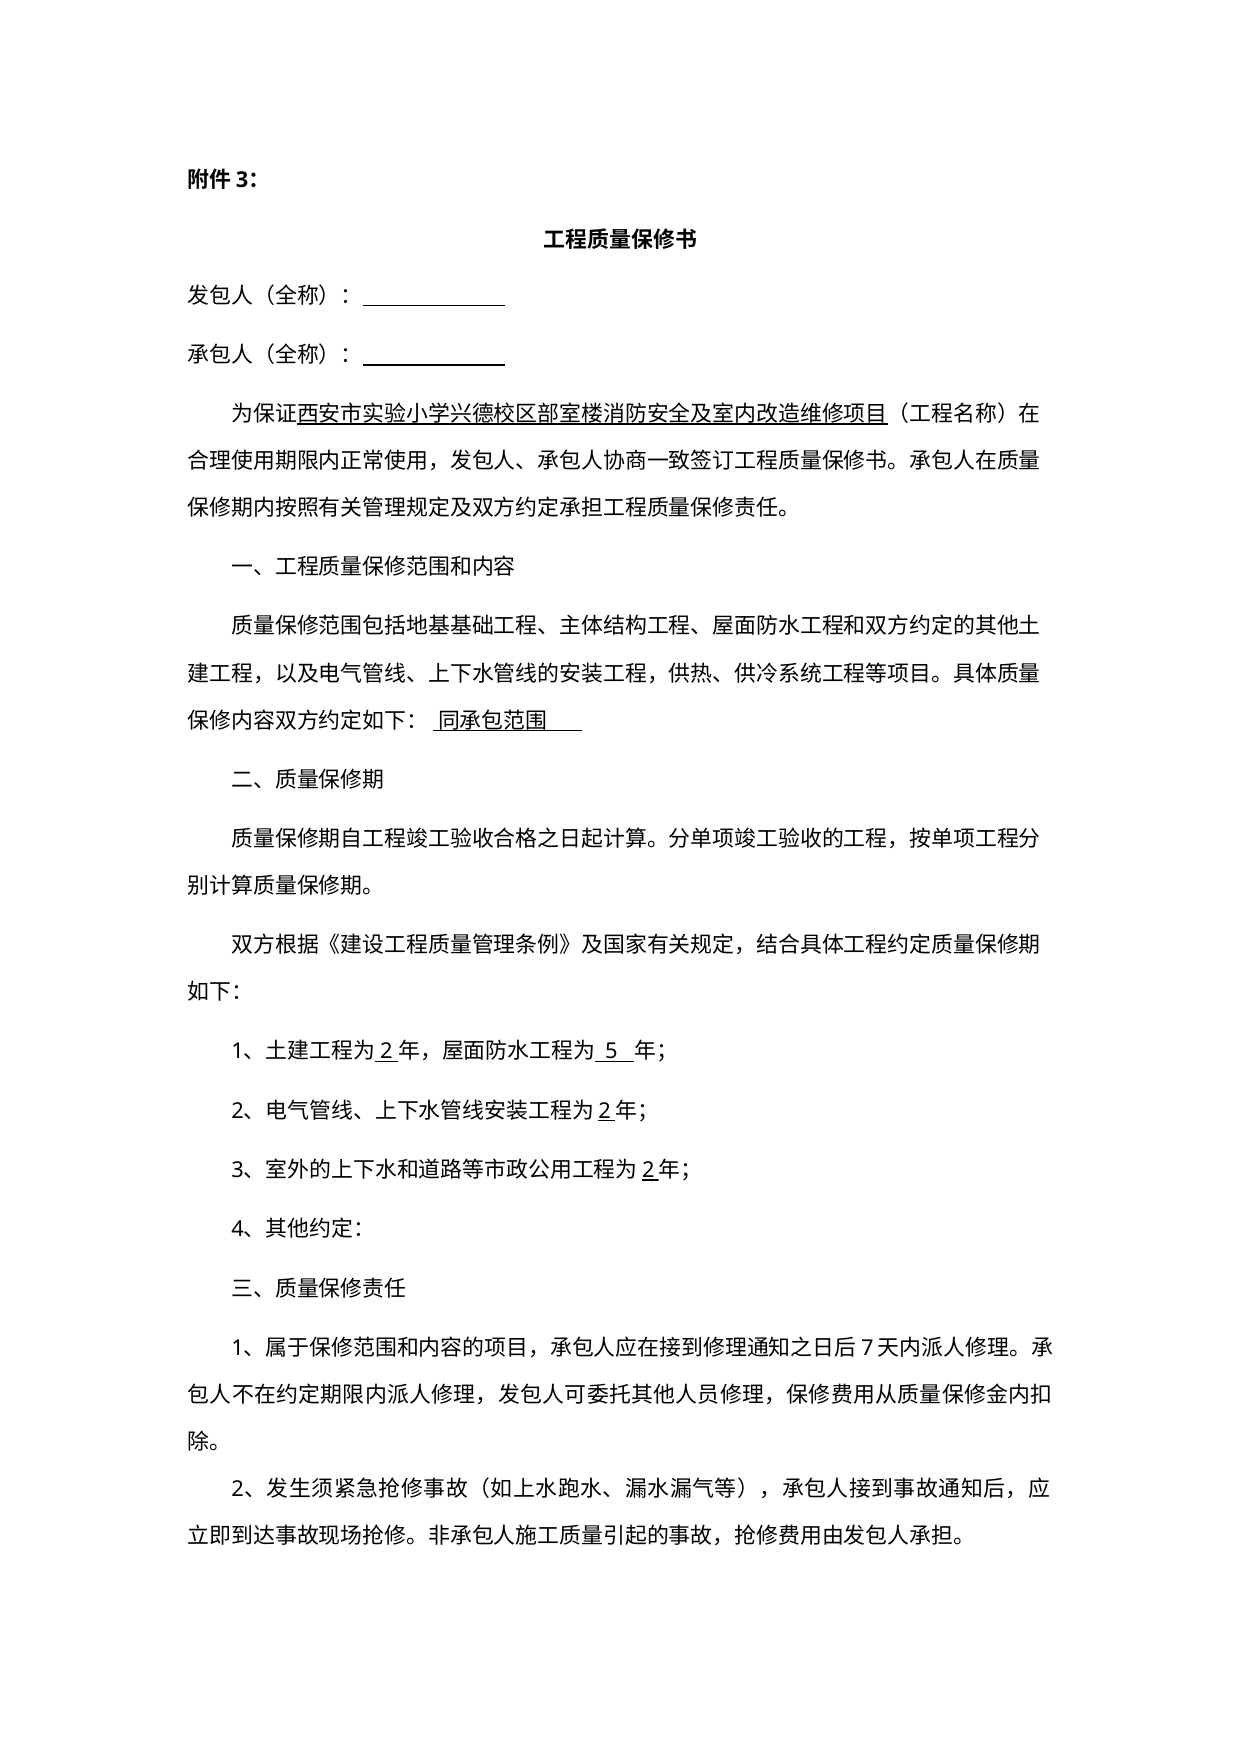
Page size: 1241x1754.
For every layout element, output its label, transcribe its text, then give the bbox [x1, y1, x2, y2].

text 4、其他约定： [187, 1211, 1053, 1243]
text 2、发生须紧急抢修事故（如上水跑水、漏水漏气等），承包人接到事故通知后，应立即到达事故现场抢修。非承包人施工质量引起的事故，抢修费用由发包人承担。 [187, 1470, 1053, 1550]
text 1、土建工程为 2 年，屋面防水工程为 5 年； [187, 1033, 1053, 1066]
text 质量保修期自工程竣工验收合格之日起计算。分单项竣工验收的工程，按单项工程分别计算质量保修期。 [187, 821, 1053, 900]
text 承包人（全称）： [187, 336, 1053, 369]
text 发包人（全称）： [187, 277, 1053, 310]
text 质量保修范围包括地基基础工程、主体结构工程、屋面防水工程和双方约定的其他土建工程，以及电气管线、上下水管线的安装工程，供热、供冷系统工程等项目。具体质量保修内容双方约定如下： 同承包范围 [187, 608, 1053, 735]
text 2、电气管线、上下水管线安装工程为2年； [187, 1092, 1053, 1125]
text 工程质量保修书 [187, 221, 1053, 254]
text 附件3： [187, 162, 1053, 194]
text 1、属于保修范围和内容的项目，承包人应在接到修理通知之日后7天内派人修理。承包人不在约定期限内派人修理，发包人可委托其他人员修理，保修费用从质量保修金内扣除。 [187, 1329, 1053, 1456]
text 一、工程质量保修范围和内容 [187, 549, 1053, 581]
text 为保证西安市实验小学兴德校区部室楼消防安全及室内改造维修项目（工程名称）在合理使用期限内正常使用，发包人、承包人协商一致签订工程质量保修书。承包人在质量保修期内按照有关管理规定及双方约定承担工程质量保修责任。 [187, 396, 1053, 522]
text 3、室外的上下水和道路等市政公用工程为2年； [187, 1152, 1053, 1184]
text 三、质量保修责任 [187, 1270, 1053, 1303]
text 双方根据《建设工程质量管理条例》及国家有关规定，结合具体工程约定质量保修期如下： [187, 927, 1053, 1006]
text 二、质量保修期 [187, 761, 1053, 794]
